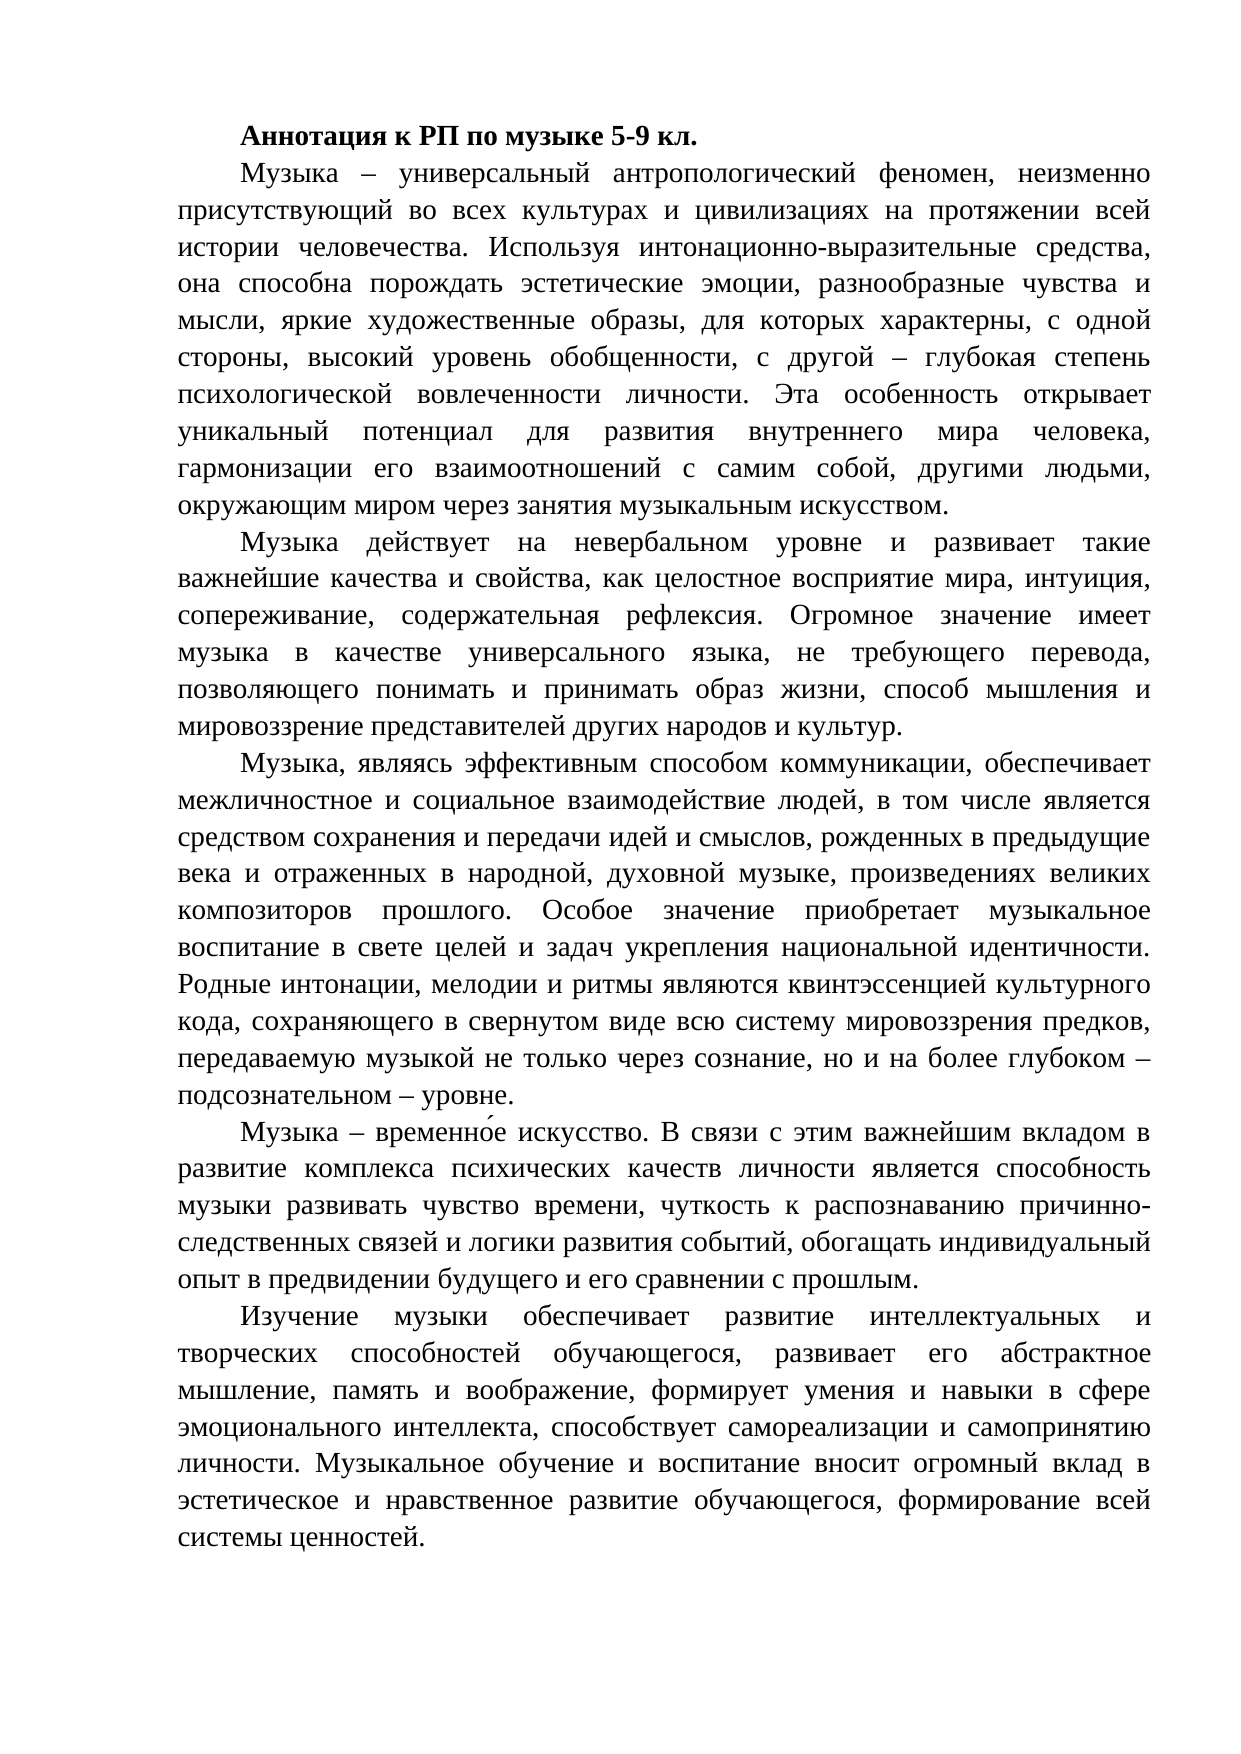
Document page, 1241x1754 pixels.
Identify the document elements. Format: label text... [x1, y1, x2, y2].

text Музыка – универсальный антропологический феномен, неизменно присутствующий во всех культурах и цивилизациях на протяжении всей истории человечества. Используя интонационно-выразительные средства, она способна порождать эстетические эмоции, разнообразные чувства и мысли, яркие художественные образы, для которых характерны, с одной стороны, высокий уровень обобщенности, с другой – глубокая степень психологической вовлеченности личности. Эта особенность открывает уникальный потенциал для развития внутреннего мира человека, гармонизации его взаимоотношений с самим собой, другими людьми, окружающим миром через занятия музыкальным искусством. [177, 155, 1152, 520]
text Музыка действует на невербальном уровне и развивает такие важнейшие качества и свойства, как целостное восприятие мира, интуиция, сопереживание, содержательная рефлексия. Огромное значение имеет музыка в качестве универсального языка, не требующего перевода, позволяющего понимать и принимать образ жизни, способ мышления и мировоззрение представителей других народов и культур. [177, 524, 1152, 742]
text Изучение музыки обеспечивает развитие интеллектуальных и творческих способностей обучающегося, развивает его абстрактное мышление, память и воображение, формирует умения и навыки в сфере эмоционального интеллекта, способствует самореализации и самопринятию личности. Музыкальное обучение и воспитание вносит огромный вклад в эстетическое и нравственное развитие обучающегося, формирование всей системы ценностей. [177, 1298, 1152, 1553]
text Музыка – временно́е искусство. В связи с этим важнейшим вкладом в развитие комплекса психических качеств личности является способность музыки развивать чувство времени, чуткость к распознаванию причинно-следственных связей и логики развития событий, обогащать индивидуальный опыт в предвидении будущего и его сравнении с прошлым. [177, 1114, 1152, 1295]
text Аннотация к РП по музыке 5-9 кл. [177, 118, 1152, 152]
text Музыка, являясь эффективным способом коммуникации, обеспечивает межличностное и социальное взаимодействие людей, в том числе является средством сохранения и передачи идей и смыслов, рожденных в предыдущие века и отраженных в народной, духовной музыке, произведениях великих композиторов прошлого. Особое значение приобретает музыкальное воспитание в свете целей и задач укрепления национальной идентичности. Родные интонации, мелодии и ритмы являются квинтэссенцией культурного кода, сохраняющего в свернутом виде всю систему мировоззрения предков, передаваемую музыкой не только через сознание, но и на более глубоком – подсознательном – уровне. [177, 745, 1152, 1110]
